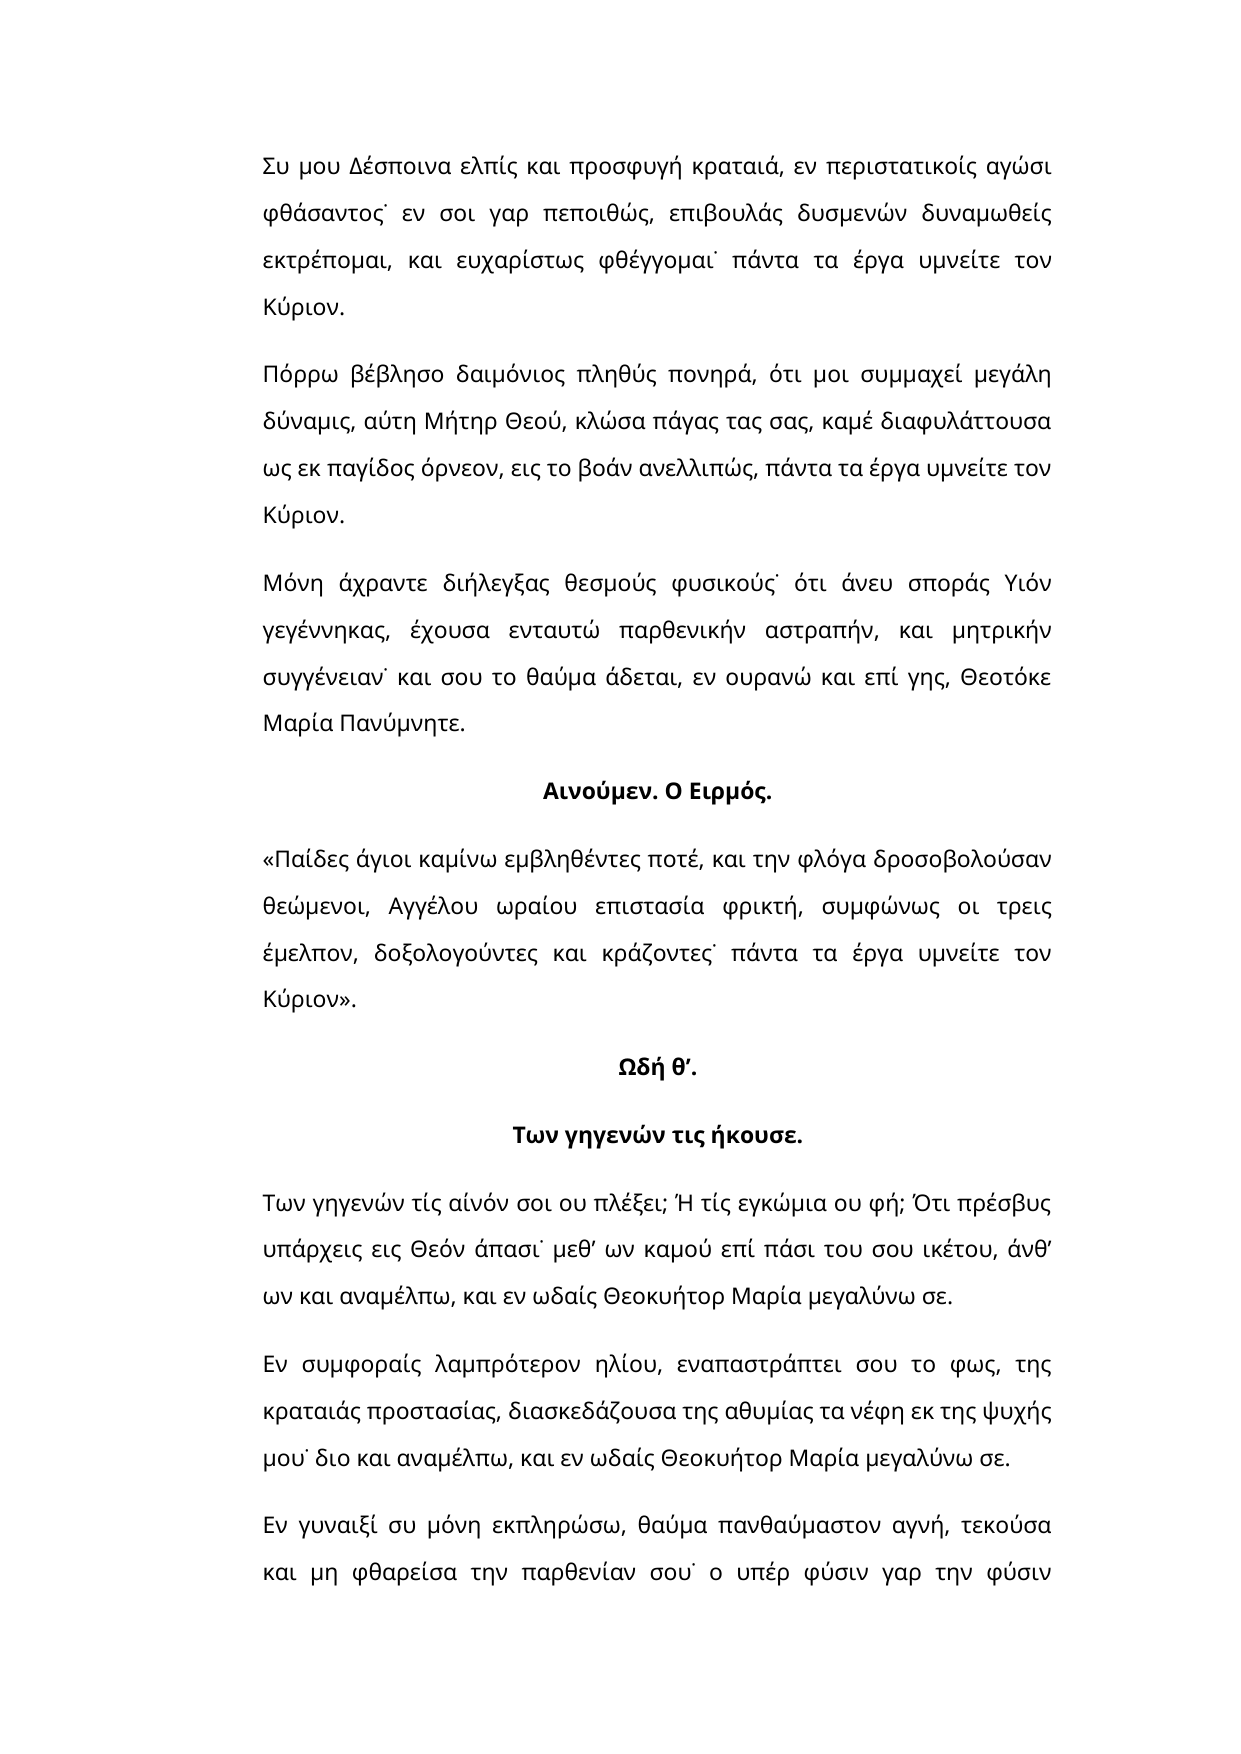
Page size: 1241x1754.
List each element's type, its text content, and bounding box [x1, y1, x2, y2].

text Των γηγενών τις ήκουσε. [262, 1119, 1053, 1150]
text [262, 1509, 1053, 1587]
text Ωδή θ’. [262, 1051, 1053, 1082]
text Αινούμεν. Ο Ειρμός. [262, 775, 1053, 806]
text Συ μου Δέσποινα ελπίς και προσφυγή κραταιά, εν περιστατικοίς αγώσι φθάσαντος˙ εν σοι γαρ πεποιθώς, επιβουλάς δυσμενών δυναμωθείς εκτρέπομαι, και ευχαρίστως φθέγγομαι˙ πάντα τα έργα υμνείτε τον Κύριον. [262, 150, 1053, 322]
text Εν συμφοραίς λαμπρότερον ηλίου, εναπαστράπτει σου το φως, της κραταιάς προστασίας, διασκεδάζουσα της αθυμίας τα νέφη εκ της ψυχής μου˙ διο και αναμέλπω, και εν ωδαίς Θεοκυήτορ Μαρία μεγαλύνω σε. [262, 1348, 1053, 1473]
text «Παίδες άγιοι καμίνω εμβληθέντες ποτέ, και την φλόγα δροσοβολούσαν θεώμενοι, Αγγέλου ωραίου επιστασία φρικτή, συμφώνως οι τρεις έμελπον, δοξολογούντες και κράζοντες˙ πάντα τα έργα υμνείτε τον Κύριον». [262, 843, 1053, 1014]
text Πόρρω βέβλησο δαιμόνιος πληθύς πονηρά, ότι μοι συμμαχεί μεγάλη δύναμις, αύτη Μήτηρ Θεού, κλώσα πάγας τας σας, καμέ διαφυλάττουσα ως εκ παγίδος όρνεον, εις το βοάν ανελλιπώς, πάντα τα έργα υμνείτε τον Κύριον. [262, 358, 1053, 530]
text Μόνη άχραντε διήλεγξας θεσμούς φυσικούς˙ ότι άνευ σποράς Υιόν γεγέννηκας, έχουσα ενταυτώ παρθενικήν αστραπήν, και μητρικήν συγγένειαν˙ και σου το θαύμα άδεται, εν ουρανώ και επί γης, Θεοτόκε Μαρία Πανύμνητε. [262, 567, 1053, 738]
text Των γηγενών τίς αίνόν σοι ου πλέξει; Ή τίς εγκώμια ου φή; Ότι πρέσβυς υπάρχεις εις Θεόν άπασι˙ μεθ’ ων καμού επί πάσι του σου ικέτου, άνθ’ ων και αναμέλπω, και εν ωδαίς Θεοκυήτορ Μαρία μεγαλύνω σε. [262, 1186, 1053, 1311]
